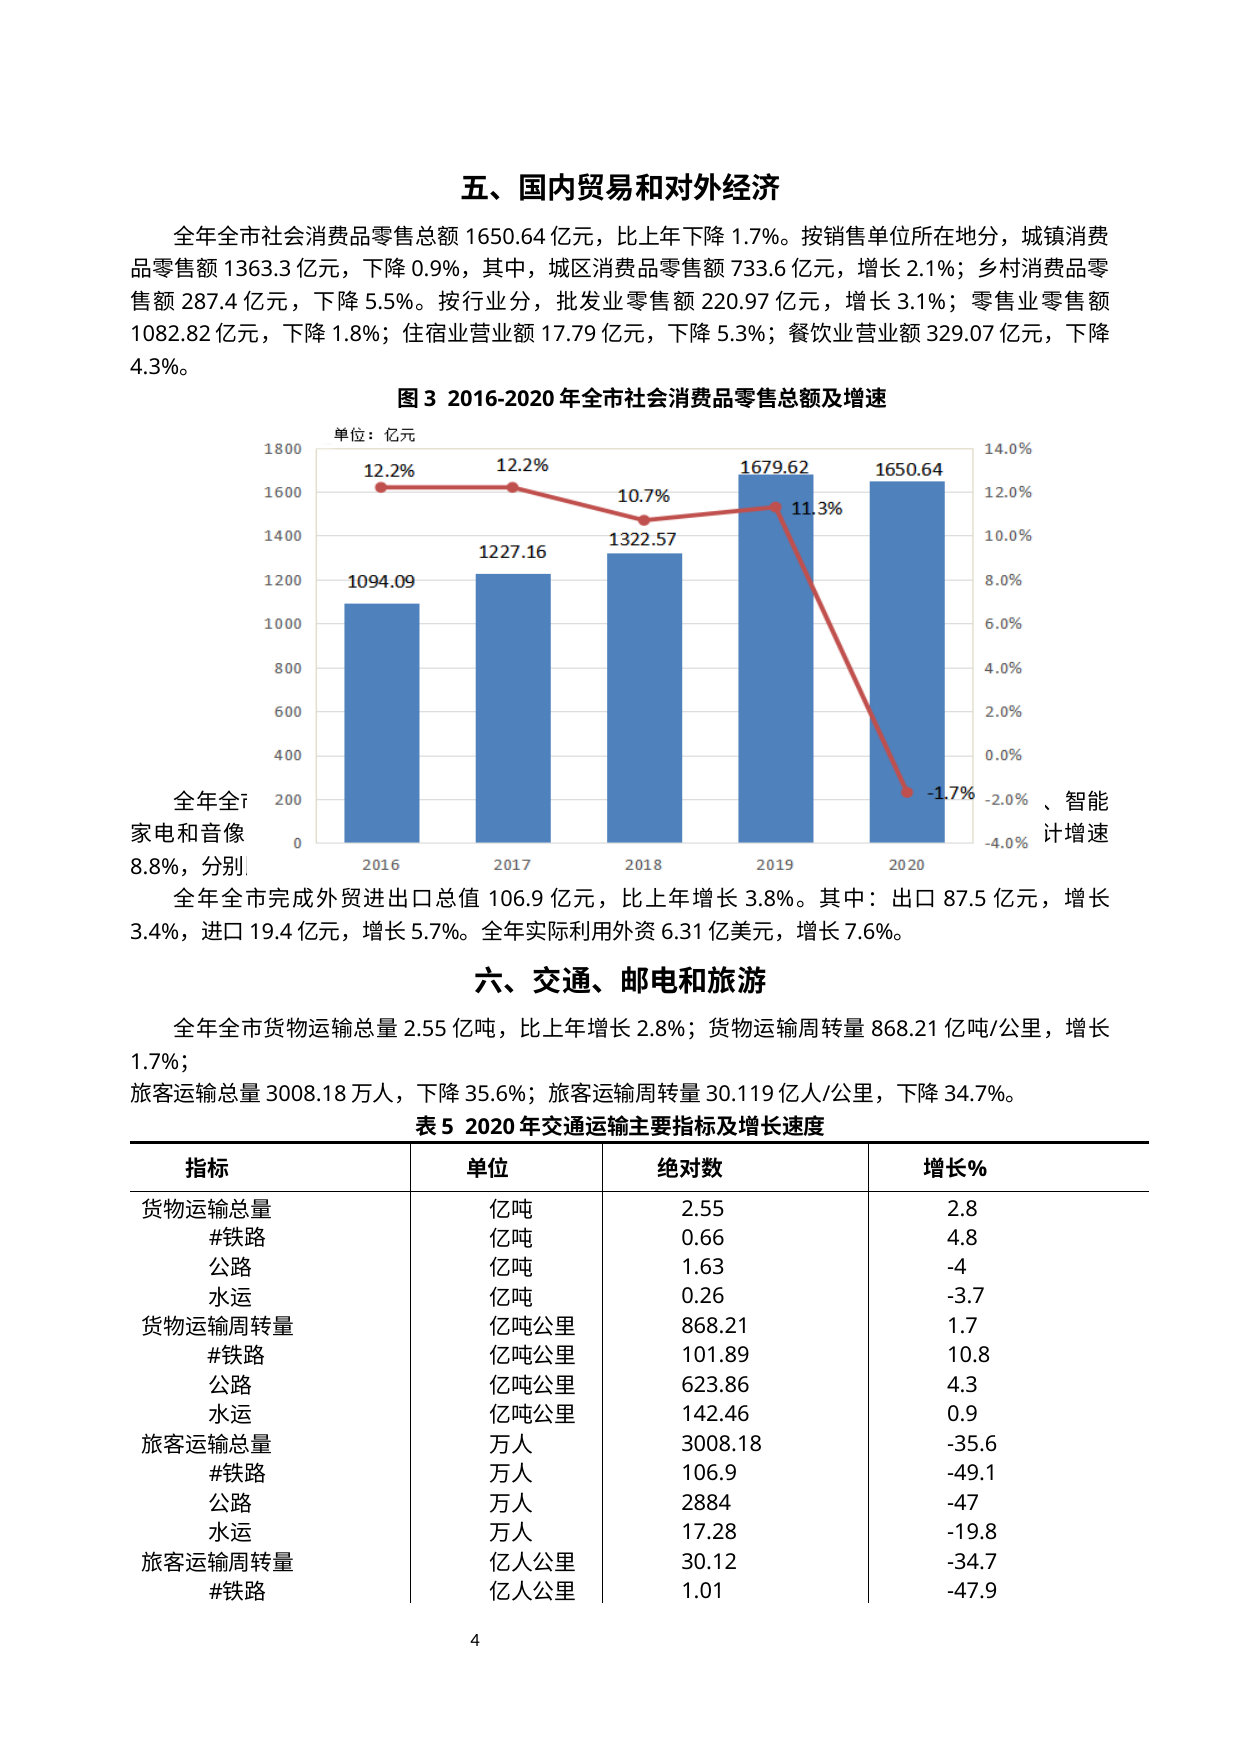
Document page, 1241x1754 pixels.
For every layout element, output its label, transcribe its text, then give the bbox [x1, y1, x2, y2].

table_cell 亿吨 [411, 1250, 602, 1279]
table_cell 2884 [603, 1485, 868, 1515]
table_cell 亿吨 [411, 1279, 602, 1308]
table_cell 1.63 [603, 1250, 868, 1279]
table_cell 2.55 [603, 1192, 868, 1220]
table_cell #铁路 [130, 1220, 410, 1249]
text 图3 2016-2020年全市社会消费品零售总额及增速 [130, 381, 1110, 413]
text 五、国内贸易和对外经济 [130, 153, 1110, 218]
table_cell 水运 [130, 1397, 410, 1426]
table_cell #铁路 [130, 1338, 410, 1367]
table_cell 货物运输总量 [130, 1192, 410, 1220]
table_cell 30.12 [603, 1544, 868, 1574]
table_cell 亿吨公里 [411, 1368, 602, 1397]
table_cell 868.21 [603, 1309, 868, 1338]
table_cell 旅客运输总量 [130, 1426, 410, 1456]
text 全年全市社会消费品零售总额1650.64亿元，比上年下降1.7%。按销售单位所在地分，城镇消费品零售额1363.3亿元，下降0.9%，其中，城区消费品零售额733.6亿元，增长2.1%；乡村消费品零售额287.4亿元，下降5.5%。按行业分，批发业零售额220.97亿元，增长3.1%；零售业零售额1082.82亿元，下降1.8%；住宿业营业额17.79亿元，下降5.3%；餐饮业营业额329.07亿元，下降4.3%。 [130, 218, 1110, 381]
table_cell 0.26 [603, 1279, 868, 1308]
table_cell 亿吨 [411, 1192, 602, 1220]
table_cell -3.7 [869, 1279, 1149, 1308]
table_cell 亿吨公里 [411, 1338, 602, 1367]
table_header 指标 [130, 1144, 410, 1191]
text 全年全市货物运输总量2.55亿吨，比上年增长2.8%；货物运输周转量868.21亿吨/公里，增长1.7%； [130, 1011, 1110, 1076]
table_cell #铁路 [130, 1574, 410, 1603]
table_cell 公路 [130, 1485, 410, 1515]
table_cell 万人 [411, 1515, 602, 1544]
table_cell 水运 [130, 1279, 410, 1308]
table_header 绝对数 [603, 1144, 868, 1191]
table_cell 旅客运输周转量 [130, 1544, 410, 1574]
text 旅客运输总量3008.18万人，下降35.6%；旅客运输周转量30.119亿人/公里，下降34.7%。 [130, 1076, 1110, 1108]
text 表5 2020年交通运输主要指标及增长速度 [130, 1108, 1110, 1141]
table_cell 142.46 [603, 1397, 868, 1426]
table_cell -35.6 [869, 1426, 1149, 1456]
table_cell 1.01 [603, 1574, 868, 1603]
table_cell 1.7 [869, 1309, 1149, 1338]
picture [247, 422, 1045, 886]
table_cell 4.3 [869, 1368, 1149, 1397]
table_cell 亿人公里 [411, 1544, 602, 1574]
table_cell 货物运输周转量 [130, 1309, 410, 1338]
table_cell 亿吨公里 [411, 1309, 602, 1338]
table_cell -49.1 [869, 1456, 1149, 1485]
table_cell -4 [869, 1250, 1149, 1279]
table_cell -19.8 [869, 1515, 1149, 1544]
table_cell 10.8 [869, 1338, 1149, 1367]
table_cell 2.8 [869, 1192, 1149, 1220]
table_cell 17.28 [603, 1515, 868, 1544]
table_cell 万人 [411, 1485, 602, 1515]
table_cell 万人 [411, 1426, 602, 1456]
text 六、交通、邮电和旅游 [130, 946, 1110, 1011]
table_header 单位 [411, 1144, 602, 1191]
table_cell #铁路 [130, 1456, 410, 1485]
table_cell 623.86 [603, 1368, 868, 1397]
table_cell 亿吨公里 [411, 1397, 602, 1426]
table_cell 公路 [130, 1368, 410, 1397]
table_cell 3008.18 [603, 1426, 868, 1456]
table_cell -47.9 [869, 1574, 1149, 1603]
table_cell 亿吨 [411, 1220, 602, 1249]
text 全年全市完成外贸进出口总值106.9亿元，比上年增长3.8%。其中：出口87.5亿元，增长3.4%，进口19.4亿元，增长5.7%。全年实际利用外资6.31亿美元，增长7.6%。 [130, 881, 1110, 946]
table_cell 0.9 [869, 1397, 1149, 1426]
table_cell 106.9 [603, 1456, 868, 1485]
table_cell -34.7 [869, 1544, 1149, 1574]
table_cell 0.66 [603, 1220, 868, 1249]
table_cell 水运 [130, 1515, 410, 1544]
table_cell 4.8 [869, 1220, 1149, 1249]
table_cell -47 [869, 1485, 1149, 1515]
table_cell 101.89 [603, 1338, 868, 1367]
table_header 增长% [869, 1144, 1149, 1191]
table_cell 亿人公里 [411, 1574, 602, 1603]
table_cell 公路 [130, 1250, 410, 1279]
table_cell 万人 [411, 1456, 602, 1485]
